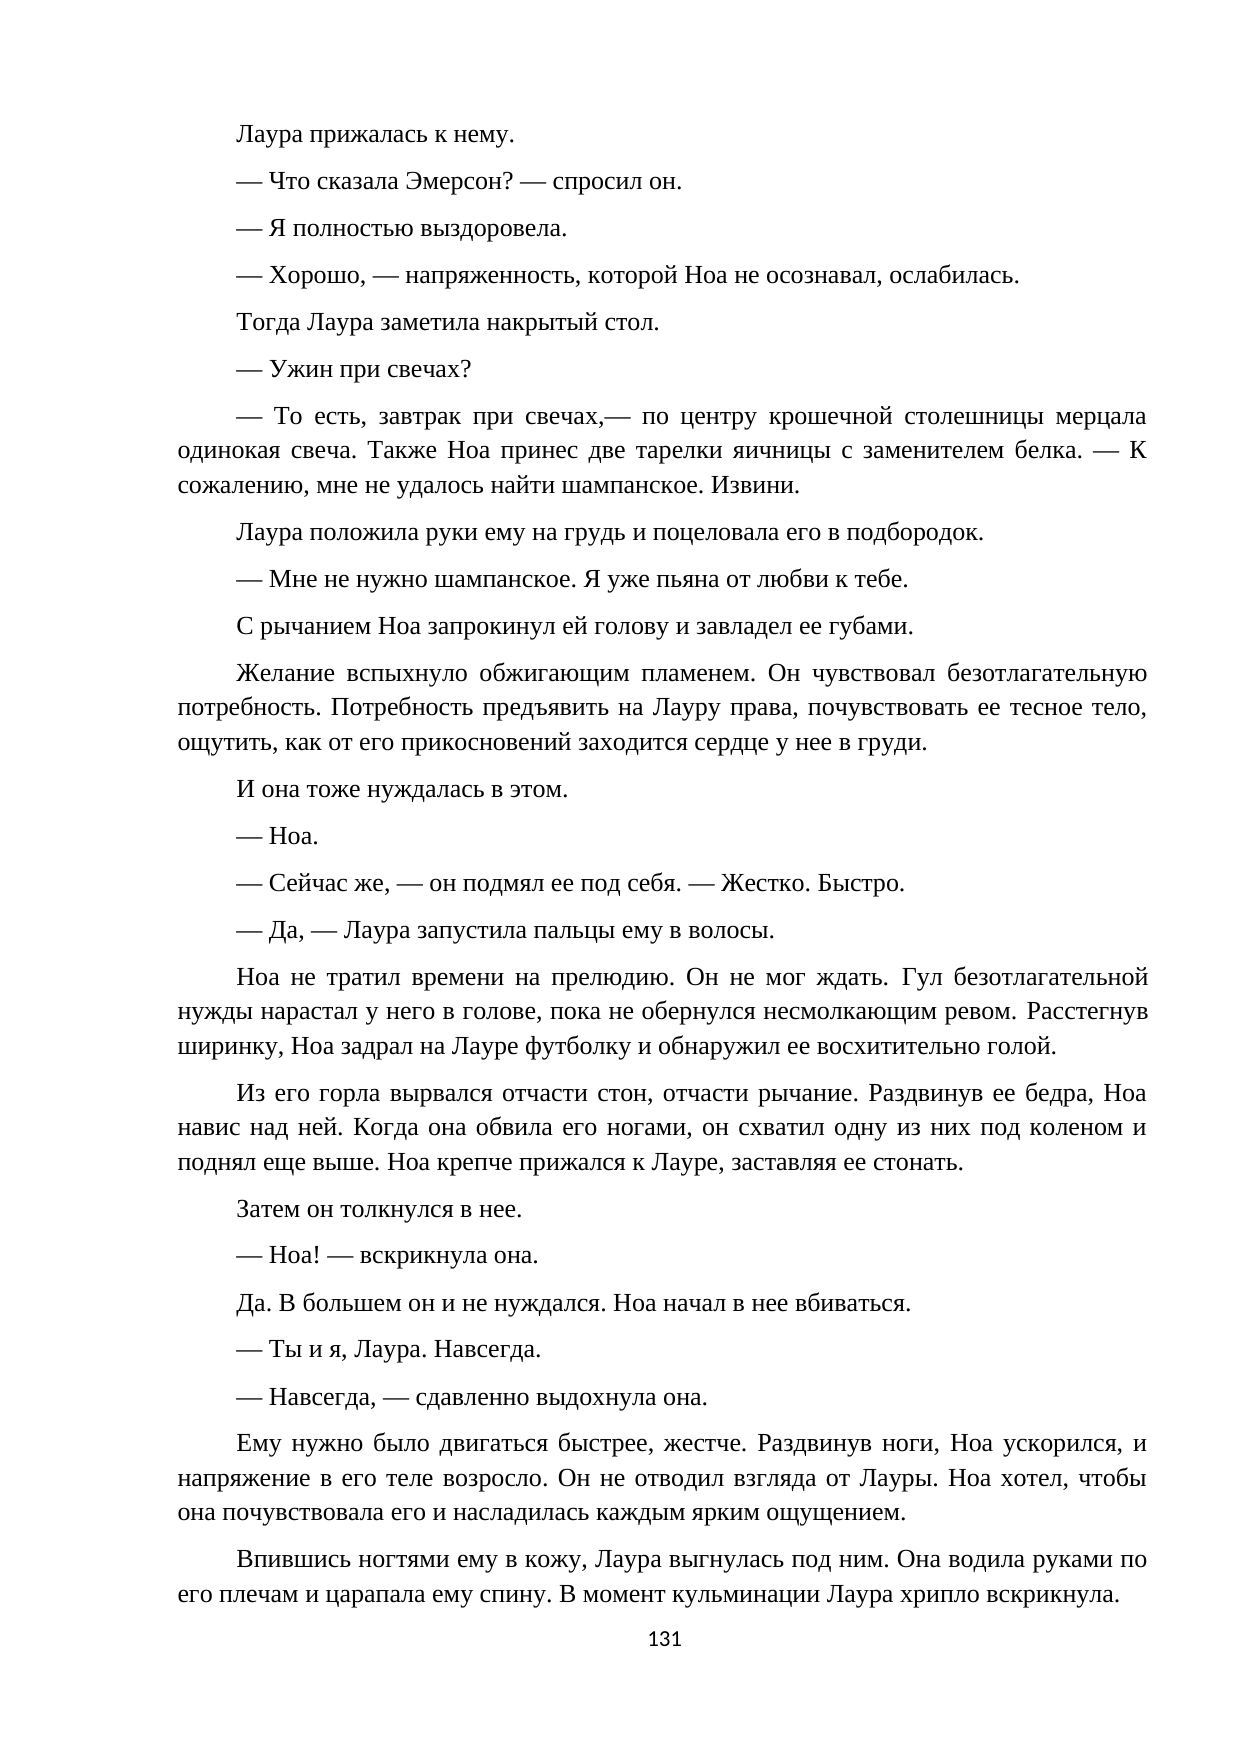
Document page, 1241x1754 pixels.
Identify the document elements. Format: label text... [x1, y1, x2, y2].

text — Навсегда, — сдавленно выдохнула она. [177, 1381, 1148, 1411]
text Затем он толкнулся в нее. [177, 1193, 1148, 1223]
text Лаура положила руки ему на грудь и поцеловала его в подбородок. [177, 516, 1148, 546]
text Ноа не тратил времени на прелюдию. Он не мог ждать. Гул безотлагательной нужды нарастал у него в голове, пока не обернулся несмолкающим ревом. Расстегнув ширинку, Ноа задрал на Лауре футболку и обнаружил ее восхитительно голой. [177, 961, 1148, 1060]
text — Что сказала Эмерсон? — спросил он. [177, 165, 1148, 195]
text — Сейчас же, — он подмял ее под себя. — Жестко. Быстро. [177, 867, 1148, 897]
text Из его горла вырвался отчасти стон, отчасти рычание. Раздвинув ее бедра, Ноа навис над ней. Когда она обвила его ногами, он схватил одну из них под коленом и поднял еще выше. Ноа крепче прижался к Лауре, заставляя ее стонать. [177, 1077, 1148, 1176]
text — Ноа. [177, 820, 1148, 850]
text — Ты и я, Лаура. Навсегда. [177, 1333, 1148, 1363]
text Впившись ногтями ему в кожу, Лаура выгнулась под ним. Она водила руками по его плечам и царапала ему спину. В момент кульминации Лаура хрипло вскрикнула. [177, 1543, 1148, 1608]
text — Мне не нужно шампанское. Я уже пьяна от любви к тебе. [177, 563, 1148, 593]
text Лаура прижалась к нему. [177, 118, 1148, 148]
text — То есть, завтрак при свечах,— по центру крошечной столешницы мерцала одинокая свеча. Также Ноа принес две тарелки яичницы с заменителем белка. — К сожалению, мне не удалось найти шампанское. Извини. [177, 400, 1148, 499]
text Тогда Лаура заметила накрытый стол. [177, 306, 1148, 336]
text Да. В большем он и не нуждался. Ноа начал в нее вбиваться. [177, 1287, 1148, 1317]
text Желание вспыхнуло обжигающим пламенем. Он чувствовал безотлагательную потребность. Потребность предъявить на Лауру права, почувствовать ее тесное тело, ощутить, как от его прикосновений заходится сердце у нее в груди. [177, 657, 1148, 756]
text — Ужин при свечах? [177, 353, 1148, 383]
text — Ноа! — вскрикнула она. [177, 1239, 1148, 1269]
text — Да, — Лаура запустила пальцы ему в волосы. [177, 914, 1148, 944]
text — Я полностью выздоровела. [177, 212, 1148, 242]
text Ему нужно было двигаться быстрее, жестче. Раздвинув ноги, Ноа ускорился, и напряжение в его теле возросло. Он не отводил взгляда от Лауры. Ноа хотел, чтобы она почувствовала его и насладилась каждым ярким ощущением. [177, 1427, 1148, 1526]
text И она тоже нуждалась в этом. [177, 773, 1148, 803]
text — Хорошо, — напряженность, которой Ноа не осознавал, ослабилась. [177, 259, 1148, 289]
text С рычанием Ноа запрокинул ей голову и завладел ее губами. [177, 610, 1148, 640]
